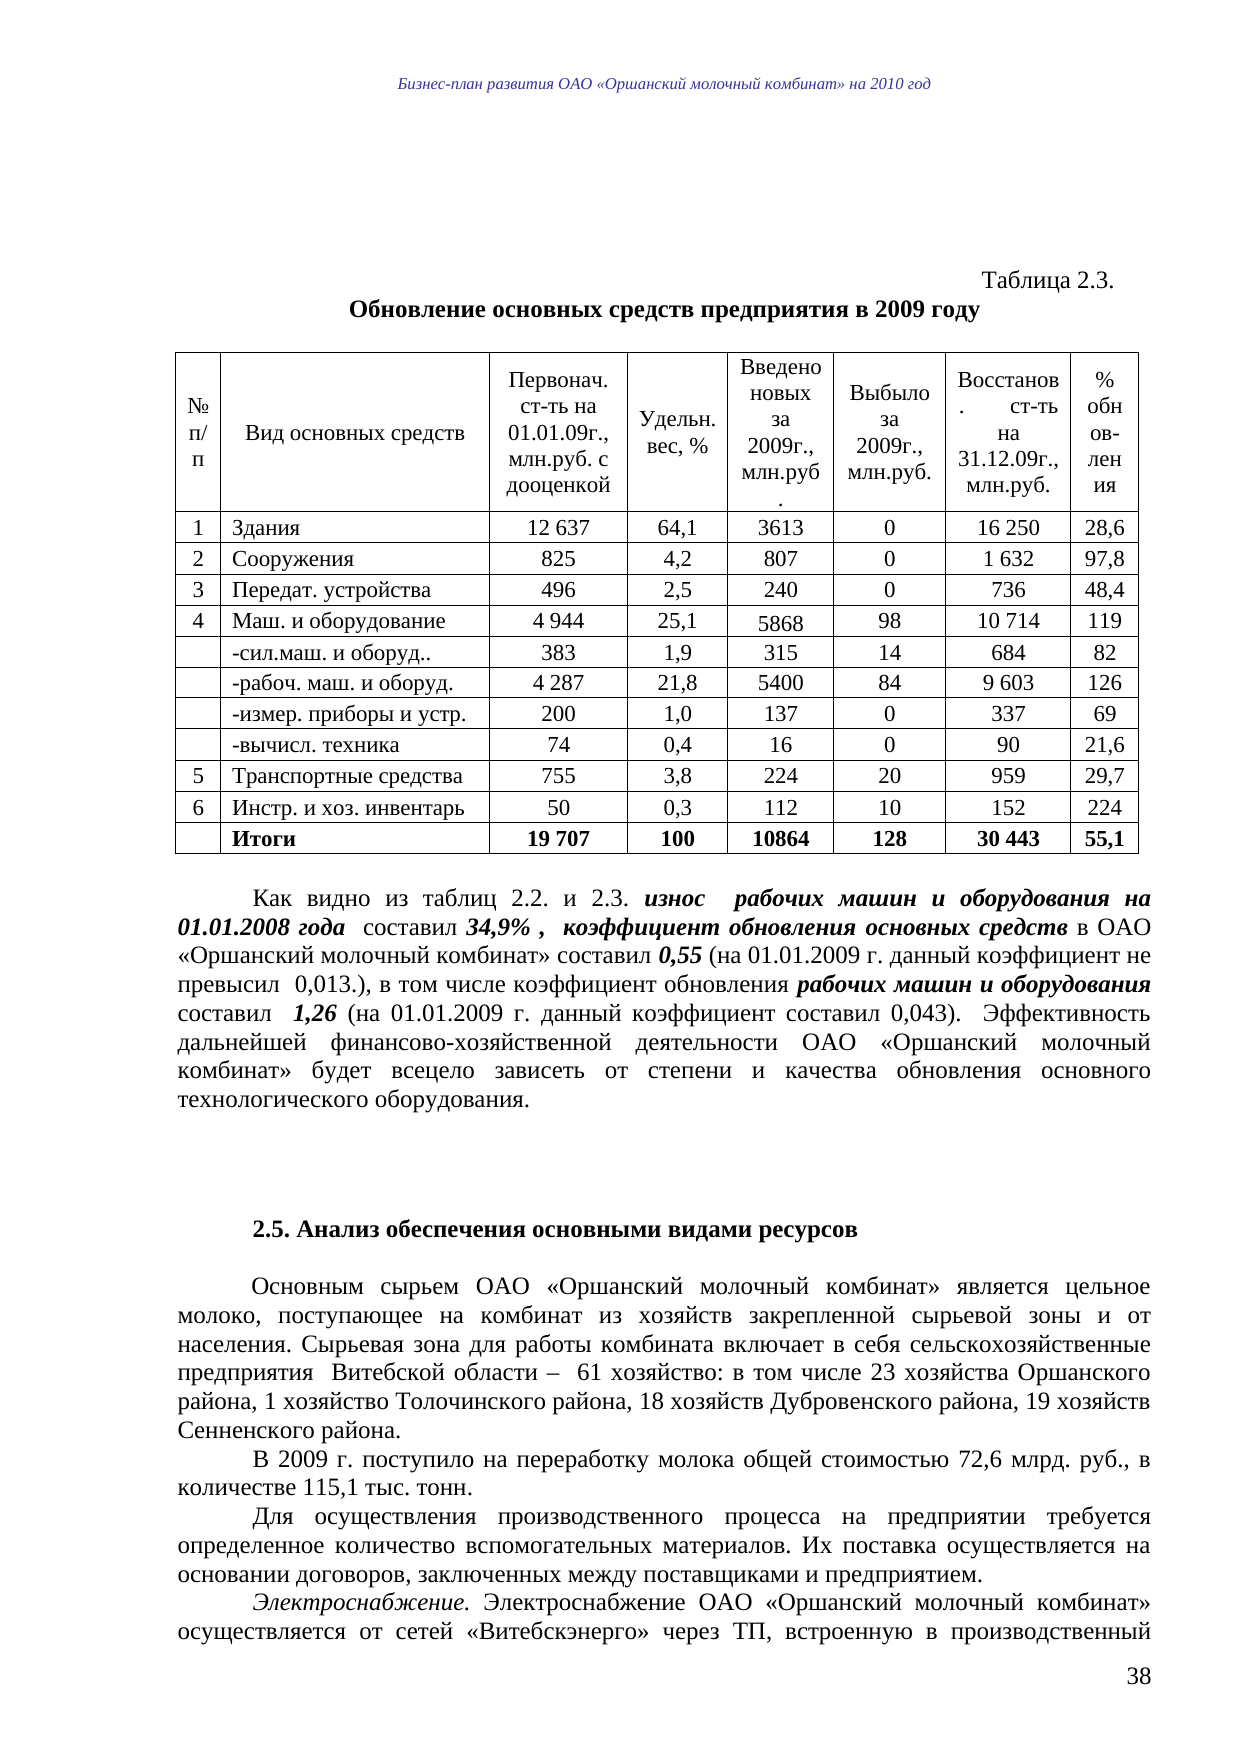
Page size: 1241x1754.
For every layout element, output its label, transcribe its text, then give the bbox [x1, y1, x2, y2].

table_cell 224 [1071, 792, 1138, 822]
table_cell -измер. приборы и устр. [221, 698, 489, 728]
table_cell Передат. устройства [221, 575, 489, 605]
table_cell 128 [834, 823, 945, 853]
table_cell Здания [221, 512, 489, 542]
table_cell -вычисл. техника [221, 729, 489, 759]
table_cell Сооружения [221, 543, 489, 573]
text Для осуществления производственного процесса на предприятии требуется определенное количество вспомогательных материалов. Их поставка осуществляется на основании договоров, заключенных между поставщиками и предприятием. [177, 1501, 1152, 1587]
table_cell 0 [834, 698, 945, 728]
table_cell 12 637 [490, 512, 627, 542]
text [177, 1587, 1152, 1645]
table_cell 21,8 [628, 668, 727, 697]
table_cell 2,5 [628, 575, 727, 605]
table_cell Инстр. и хоз. инвентарь [221, 792, 489, 822]
table_header Вид основных средств [221, 353, 489, 511]
table_cell 28,6 [1071, 512, 1138, 542]
table_cell 14 [834, 637, 945, 667]
table_cell 30 443 [946, 823, 1070, 853]
text Обновление основных средств предприятия в 2009 году [177, 294, 1152, 323]
table_cell 1,9 [628, 637, 727, 667]
table_cell 315 [728, 637, 833, 667]
table_cell 82 [1071, 637, 1138, 667]
table_cell 240 [728, 575, 833, 605]
table_cell 10 [834, 792, 945, 822]
table_cell -рабоч. маш. и оборуд. [221, 668, 489, 697]
table_cell [176, 637, 220, 667]
table_cell 9 603 [946, 668, 1070, 697]
table_cell [176, 668, 220, 697]
table_cell 5 [176, 761, 220, 791]
table_cell 20 [834, 761, 945, 791]
table_cell [176, 729, 220, 759]
table_cell 4 [176, 606, 220, 636]
table_cell 0 [834, 729, 945, 759]
table_cell 337 [946, 698, 1070, 728]
text Основным сырьем ОАО «Оршанский молочный комбинат» является цельное молоко, поступающее на комбинат из хозяйств закрепленной сырьевой зоны и от населения. Сырьевая зона для работы комбината включает в себя сельскохозяйственные предприятия Витебской области – 61 хозяйство: в том числе 23 хозяйства Оршанского района, 1 хозяйство Толочинского района, 18 хозяйств Дубровенского района, 19 хозяйств Сенненского района. [177, 1271, 1152, 1444]
table_cell 119 [1071, 606, 1138, 636]
table_cell 755 [490, 761, 627, 791]
table_cell 1 632 [946, 543, 1070, 573]
table_cell 4,2 [628, 543, 727, 573]
table_cell 25,1 [628, 606, 727, 636]
table_cell 29,7 [1071, 761, 1138, 791]
table_cell 100 [628, 823, 727, 853]
table_cell 0 [834, 543, 945, 573]
table_cell 126 [1071, 668, 1138, 697]
table_cell 3 [176, 575, 220, 605]
text Как видно из таблиц 2.2. и 2.3. износ рабочих машин и оборудования на 01.01.2008 года составил 34,9% , коэффициент обновления основных средств в ОАО «Оршанский молочный комбинат» составил 0,55 (на 01.01.2009 г. данный коэффициент не превысил 0,013.), в том числе коэффициент обновления рабочих машин и оборудования составил 1,26 (на 01.01.2009 г. данный коэффициент составил 0,043). Эффективность дальнейшей финансово-хозяйственной деятельности ОАО «Оршанский молочный комбинат» будет всецело зависеть от степени и качества обновления основного технологического оборудования. [177, 883, 1152, 1113]
table_cell 50 [490, 792, 627, 822]
table_cell Транспортные средства [221, 761, 489, 791]
table_cell 5868 [728, 606, 833, 636]
table_cell 137 [728, 698, 833, 728]
table_cell 10864 [728, 823, 833, 853]
table_cell 55,1 [1071, 823, 1138, 853]
table_cell Итоги [221, 823, 489, 853]
table_cell Маш. и оборудование [221, 606, 489, 636]
table_header % обнов-ления [1071, 353, 1138, 511]
text Таблица 2.3. [177, 266, 1114, 294]
table_cell 0 [834, 512, 945, 542]
table_header Восстанов. ст-ть на 31.12.09г., млн.руб. [946, 353, 1070, 511]
table_cell 2 [176, 543, 220, 573]
table_cell 97,8 [1071, 543, 1138, 573]
table_cell 112 [728, 792, 833, 822]
table_cell 16 250 [946, 512, 1070, 542]
table_cell 16 [728, 729, 833, 759]
table_cell 84 [834, 668, 945, 697]
table_cell 3,8 [628, 761, 727, 791]
table_cell 1 [176, 512, 220, 542]
table_cell 10 714 [946, 606, 1070, 636]
table_cell 19 707 [490, 823, 627, 853]
table_header Выбыло за 2009г., млн.руб. [834, 353, 945, 511]
table_cell 69 [1071, 698, 1138, 728]
table_cell 152 [946, 792, 1070, 822]
table_cell 64,1 [628, 512, 727, 542]
table_cell 496 [490, 575, 627, 605]
table_cell -сил.маш. и оборуд.. [221, 637, 489, 667]
table_header № п/п [176, 353, 220, 511]
table_cell 21,6 [1071, 729, 1138, 759]
text 2.5. Анализ обеспечения основными видами ресурсов [252, 1214, 1152, 1242]
table_cell 0,4 [628, 729, 727, 759]
table_cell 74 [490, 729, 627, 759]
table_cell 90 [946, 729, 1070, 759]
table_cell [176, 698, 220, 728]
table_cell 200 [490, 698, 627, 728]
table_cell 0,3 [628, 792, 727, 822]
table_cell 0 [834, 575, 945, 605]
text В . поступило на переработку молока общей стоимостью 72,6 млрд. руб., в количестве 115,1 тыс. тонн. [177, 1444, 1152, 1501]
table_cell 224 [728, 761, 833, 791]
table_cell 383 [490, 637, 627, 667]
table_cell 4 944 [490, 606, 627, 636]
table_cell 6 [176, 792, 220, 822]
table_cell 684 [946, 637, 1070, 667]
table_cell 3613 [728, 512, 833, 542]
table_cell 807 [728, 543, 833, 573]
table_cell 5400 [728, 668, 833, 697]
table_cell 825 [490, 543, 627, 573]
table_cell 736 [946, 575, 1070, 605]
table_cell 98 [834, 606, 945, 636]
table_cell 4 287 [490, 668, 627, 697]
table_cell 959 [946, 761, 1070, 791]
table_cell 48,4 [1071, 575, 1138, 605]
table_header Введено новых за 2009г., млн.руб. [728, 353, 833, 511]
table_cell [176, 823, 220, 853]
table_header Первонач. ст-ть на 01.01.09г., млн.руб. с дооценкой [490, 353, 627, 511]
table_cell 1,0 [628, 698, 727, 728]
table_header Удельн. вес, % [628, 353, 727, 511]
